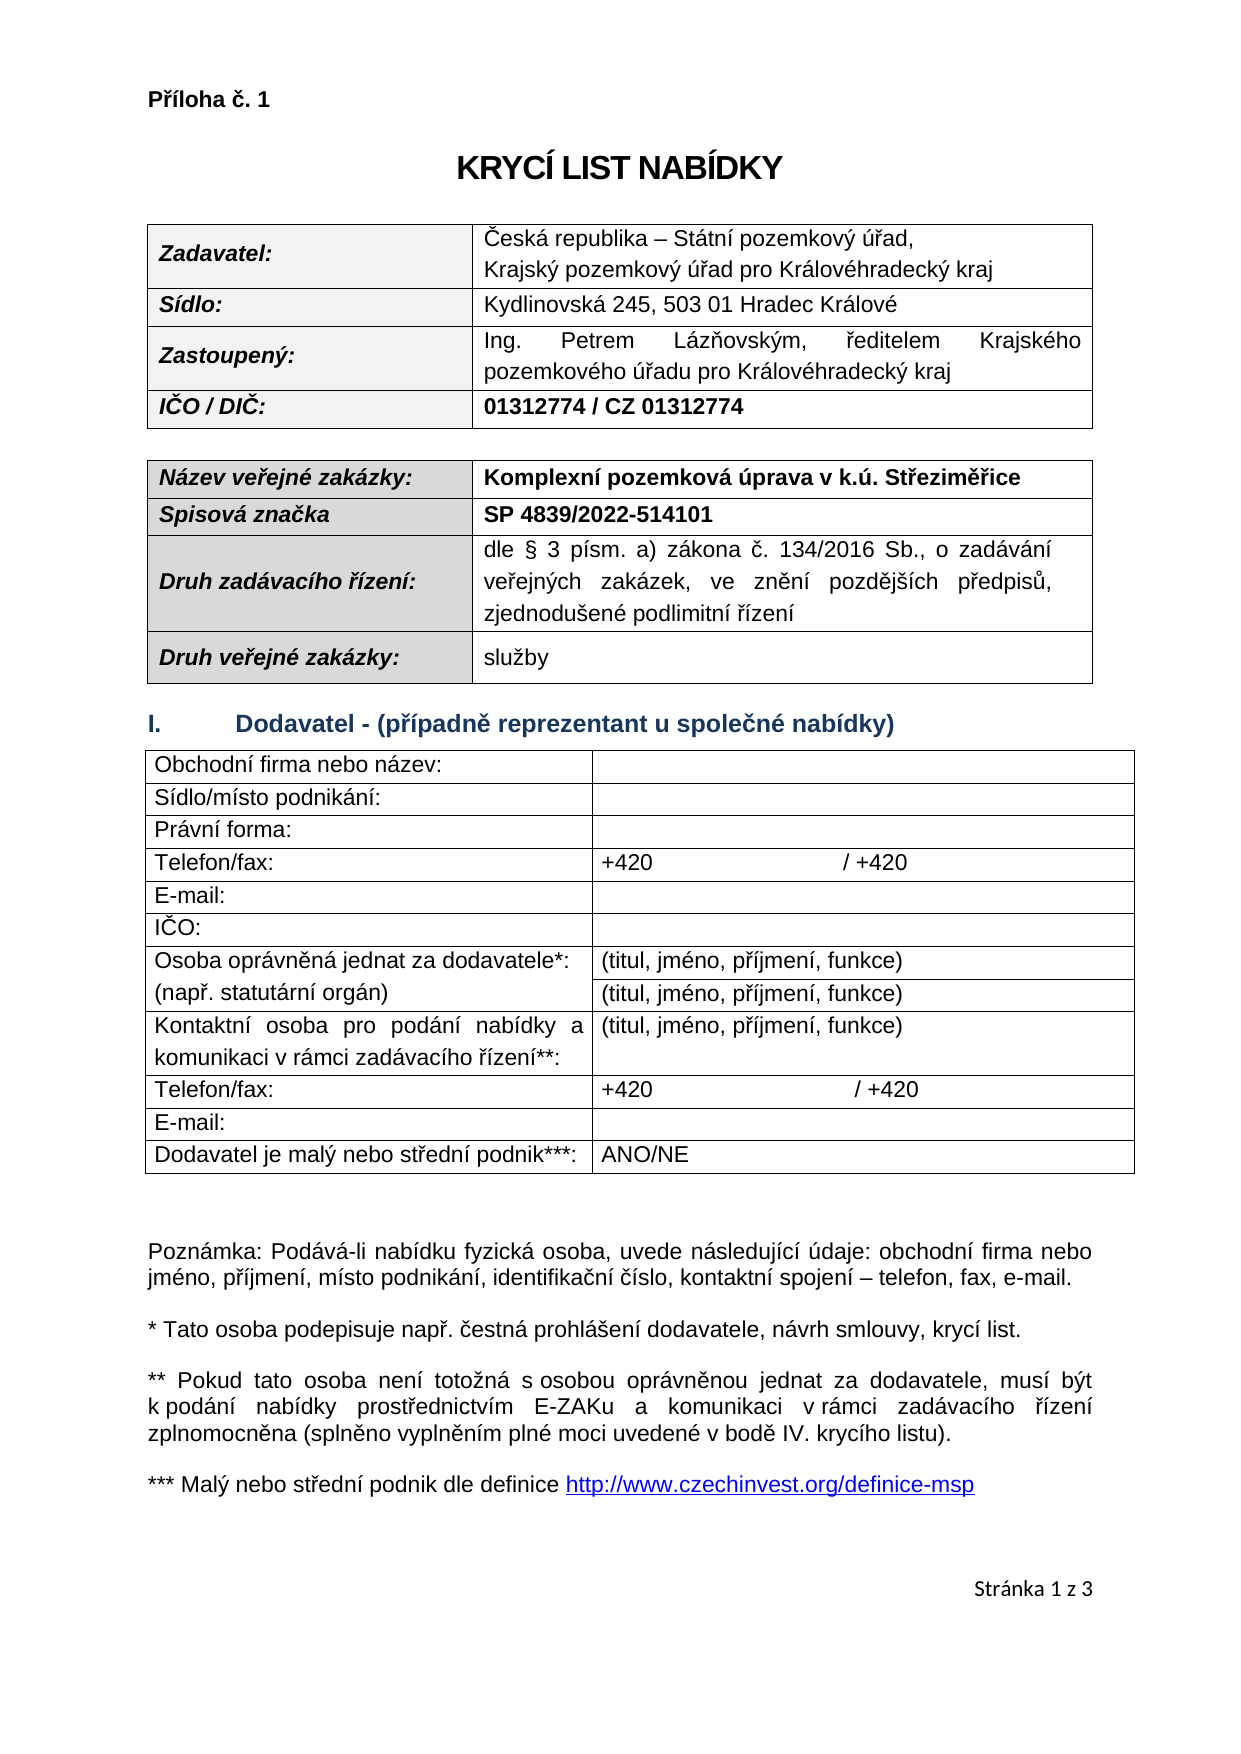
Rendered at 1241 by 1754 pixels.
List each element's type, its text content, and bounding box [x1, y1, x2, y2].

table_cell dle § 3 písm. a) zákona č. 134/2016 Sb., o zadávání veřejných zakázek, ve znění pozdějších předpisů, zjednodušené podlimitní řízení [473, 536, 1092, 631]
table_cell služby [473, 632, 1092, 683]
table_header Název veřejné zakázky: [148, 461, 472, 498]
table_cell Druh zadávacího řízení: [148, 536, 472, 631]
table_cell Telefon/fax: [146, 849, 592, 881]
table_cell Zastoupený: [148, 327, 472, 390]
table_cell Kontaktní osoba pro podání nabídky a komunikaci v rámci zadávacího řízení**: [146, 1012, 592, 1075]
title Krycí list nabídky [148, 148, 1093, 186]
table_header Česká republika – Státní pozemkový úřad, Krajský pozemkový úřad pro Královéhradecký kraj [473, 225, 1092, 288]
table_cell [593, 784, 1134, 815]
table_header Obchodní firma nebo název: [146, 751, 592, 783]
text *** Malý nebo střední podnik dle definice http://www.czechinvest.org/definice-msp [148, 1471, 1093, 1497]
table_cell Spisová značka [148, 499, 472, 535]
table_cell E-mail: [146, 882, 592, 913]
table_cell IČO: [146, 914, 592, 946]
table_cell [593, 882, 1134, 913]
table_cell ANO/NE [593, 1141, 1134, 1173]
table_cell +420 / +420 [593, 1076, 1134, 1108]
table_header Zadavatel: [148, 225, 472, 288]
table_cell Kydlinovská 245, 503 01 Hradec Králové [473, 289, 1092, 326]
text * Tato osoba podepisuje např. čestná prohlášení dodavatele, návrh smlouvy, krycí list. [148, 1316, 1093, 1342]
table_cell IČO / DIČ: [148, 391, 472, 427]
subtitle Dodavatel - (případně reprezentant u společné nabídky) [148, 709, 1093, 738]
table_cell +420 / +420 [593, 849, 1134, 881]
table_cell (titul, jméno, příjmení, funkce) [593, 1012, 1134, 1075]
table_cell Sídlo/místo podnikání: [146, 784, 592, 815]
table_cell [593, 1109, 1134, 1140]
table_cell 01312774 / CZ 01312774 [473, 391, 1092, 427]
table_cell Telefon/fax: [146, 1076, 592, 1108]
table_cell (titul, jméno, příjmení, funkce) [593, 980, 1134, 1011]
table_cell Osoba oprávněná jednat za dodavatele*: (např. statutární orgán) [146, 947, 592, 1011]
table_cell Dodavatel je malý nebo střední podnik***: [146, 1141, 592, 1173]
table_cell [593, 914, 1134, 946]
table_header Komplexní pozemková úprava v k.ú. Střeziměřice [473, 461, 1092, 498]
table_cell Ing. Petrem Lázňovským, ředitelem Krajského pozemkového úřadu pro Královéhradecký kraj [473, 327, 1092, 390]
table_cell E-mail: [146, 1109, 592, 1140]
table_cell Sídlo: [148, 289, 472, 326]
table_cell Právní forma: [146, 816, 592, 848]
table_cell SP 4839/2022-514101 [473, 499, 1092, 535]
table_header [593, 751, 1134, 783]
text ** Pokud tato osoba není totožná s osobou oprávněnou jednat za dodavatele, musí být k podání nabídky prostřednictvím E-ZAKu a komunikaci v rámci zadávacího řízení zplnomocněna (splněno vyplněním plné moci uvedené v bodě IV. krycího listu). [148, 1367, 1093, 1446]
table_cell Druh veřejné zakázky: [148, 632, 472, 683]
table_cell (titul, jméno, příjmení, funkce) [593, 947, 1134, 978]
text Poznámka: Podává-li nabídku fyzická osoba, uvede následující údaje: obchodní firma nebo jméno, příjmení, místo podnikání, identifikační číslo, kontaktní spojení – telefon, fax, e-mail. [148, 1238, 1093, 1291]
table_cell [593, 816, 1134, 848]
